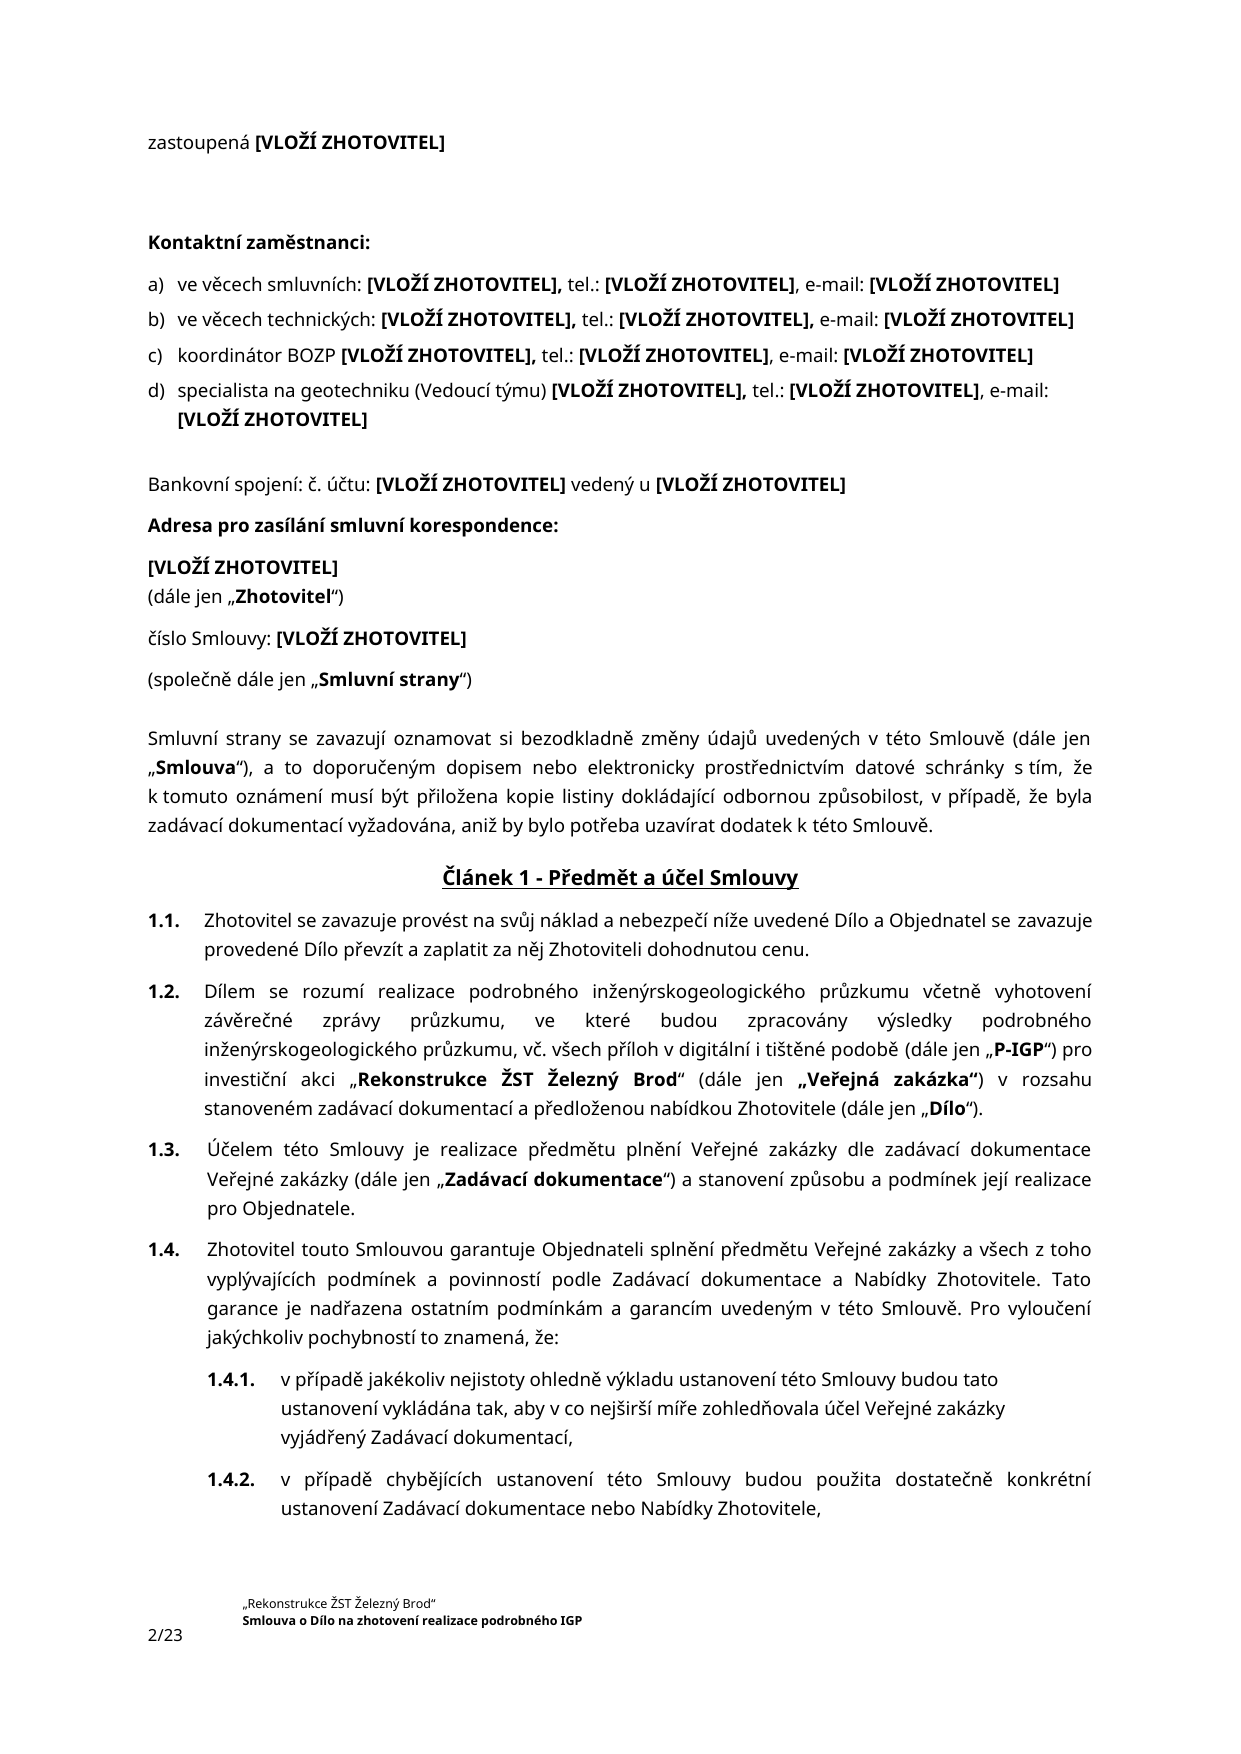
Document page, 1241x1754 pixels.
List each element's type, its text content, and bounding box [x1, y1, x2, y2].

text číslo Smlouvy: [VLOŽÍ ZHOTOVITEL] [148, 622, 1092, 651]
text [VLOŽÍ ZHOTOVITEL] [148, 551, 1092, 580]
text Kontaktní zaměstnanci: [148, 226, 1092, 256]
text zastoupená [VLOŽÍ ZHOTOVITEL] [148, 126, 1092, 156]
list Zhotovitel touto Smlouvou garantuje Objednateli splnění předmětu Veřejné zakázky a všech z toho vyplývajících podmínek a povinností podle Zadávací dokumentace a Nabídky Zhotovitele. Tato garance je nadřazena ostatním podmínkám a garancím uvedeným v této Smlouvě. Pro vyloučení jakýchkoliv pochybností to znamená, že: [148, 1233, 1092, 1350]
list v případě jakékoliv nejistoty ohledně výkladu ustanovení této Smlouvy budou tato ustanovení vykládána tak, aby v co nejširší míře zohledňovala účel Veřejné zakázky vyjádřený Zadávací dokumentací, [207, 1363, 1092, 1450]
list ve věcech technických: [VLOŽÍ ZHOTOVITEL], tel.: [VLOŽÍ ZHOTOVITEL], e-mail: [VLOŽÍ ZHOTOVITEL] [148, 303, 1092, 333]
text Bankovní spojení: č. účtu: [VLOŽÍ ZHOTOVITEL] vedený u [VLOŽÍ ZHOTOVITEL] [148, 468, 1092, 497]
list ve věcech smluvních: [VLOŽÍ ZHOTOVITEL], tel.: [VLOŽÍ ZHOTOVITEL], e-mail: [VLOŽÍ ZHOTOVITEL] [148, 268, 1092, 297]
list Účelem této Smlouvy je realizace předmětu plnění Veřejné zakázky dle zadávací dokumentace Veřejné zakázky (dále jen „Zadávací dokumentace“) a stanovení způsobu a podmínek její realizace pro Objednatele. [148, 1133, 1092, 1221]
list koordinátor BOZP [VLOŽÍ ZHOTOVITEL], tel.: [VLOŽÍ ZHOTOVITEL], e-mail: [VLOŽÍ ZHOTOVITEL] [148, 339, 1092, 368]
text Článek 1 - Předmět a účel Smlouvy [148, 863, 1092, 892]
text Smluvní strany se zavazují oznamovat si bezodkladně změny údajů uvedených v této Smlouvě (dále jen „Smlouva“), a to doporučeným dopisem nebo elektronicky prostřednictvím datové schránky s tím, že k tomuto oznámení musí být přiložena kopie listiny dokládající odbornou způsobilost, v případě, že byla zadávací dokumentací vyžadována, aniž by bylo potřeba uzavírat dodatek k této Smlouvě. [148, 722, 1092, 838]
list specialista na geotechniku (Vedoucí týmu) [VLOŽÍ ZHOTOVITEL], tel.: [VLOŽÍ ZHOTOVITEL], e-mail: [VLOŽÍ ZHOTOVITEL] [148, 374, 1092, 433]
text Adresa pro zasílání smluvní korespondence: [148, 509, 1092, 538]
text (dále jen „Zhotovitel“) [148, 580, 1092, 609]
text (společně dále jen „Smluvní strany“) [148, 663, 1092, 693]
list v případě chybějících ustanovení této Smlouvy budou použita dostatečně konkrétní ustanovení Zadávací dokumentace nebo Nabídky Zhotovitele, [207, 1463, 1092, 1521]
text 1.2. Dílem se rozumí realizace podrobného inženýrskogeologického průzkumu včetně vyhotovení závěrečné zprávy průzkumu, ve které budou zpracovány výsledky podrobného inženýrskogeologického průzkumu, vč. všech příloh v digitální i tištěné podobě (dále jen „P-IGP“) pro investiční akci „Rekonstrukce ŽST Železný Brod“ (dále jen „Veřejná zakázka“) v rozsahu stanoveném zadávací dokumentací a předloženou nabídkou Zhotovitele (dále jen „Dílo“). [148, 975, 1092, 1121]
text 1.1. Zhotovitel se zavazuje provést na svůj náklad a nebezpečí níže uvedené Dílo a Objednatel se zavazuje provedené Dílo převzít a zaplatit za něj Zhotoviteli dohodnutou cenu. [148, 904, 1092, 963]
